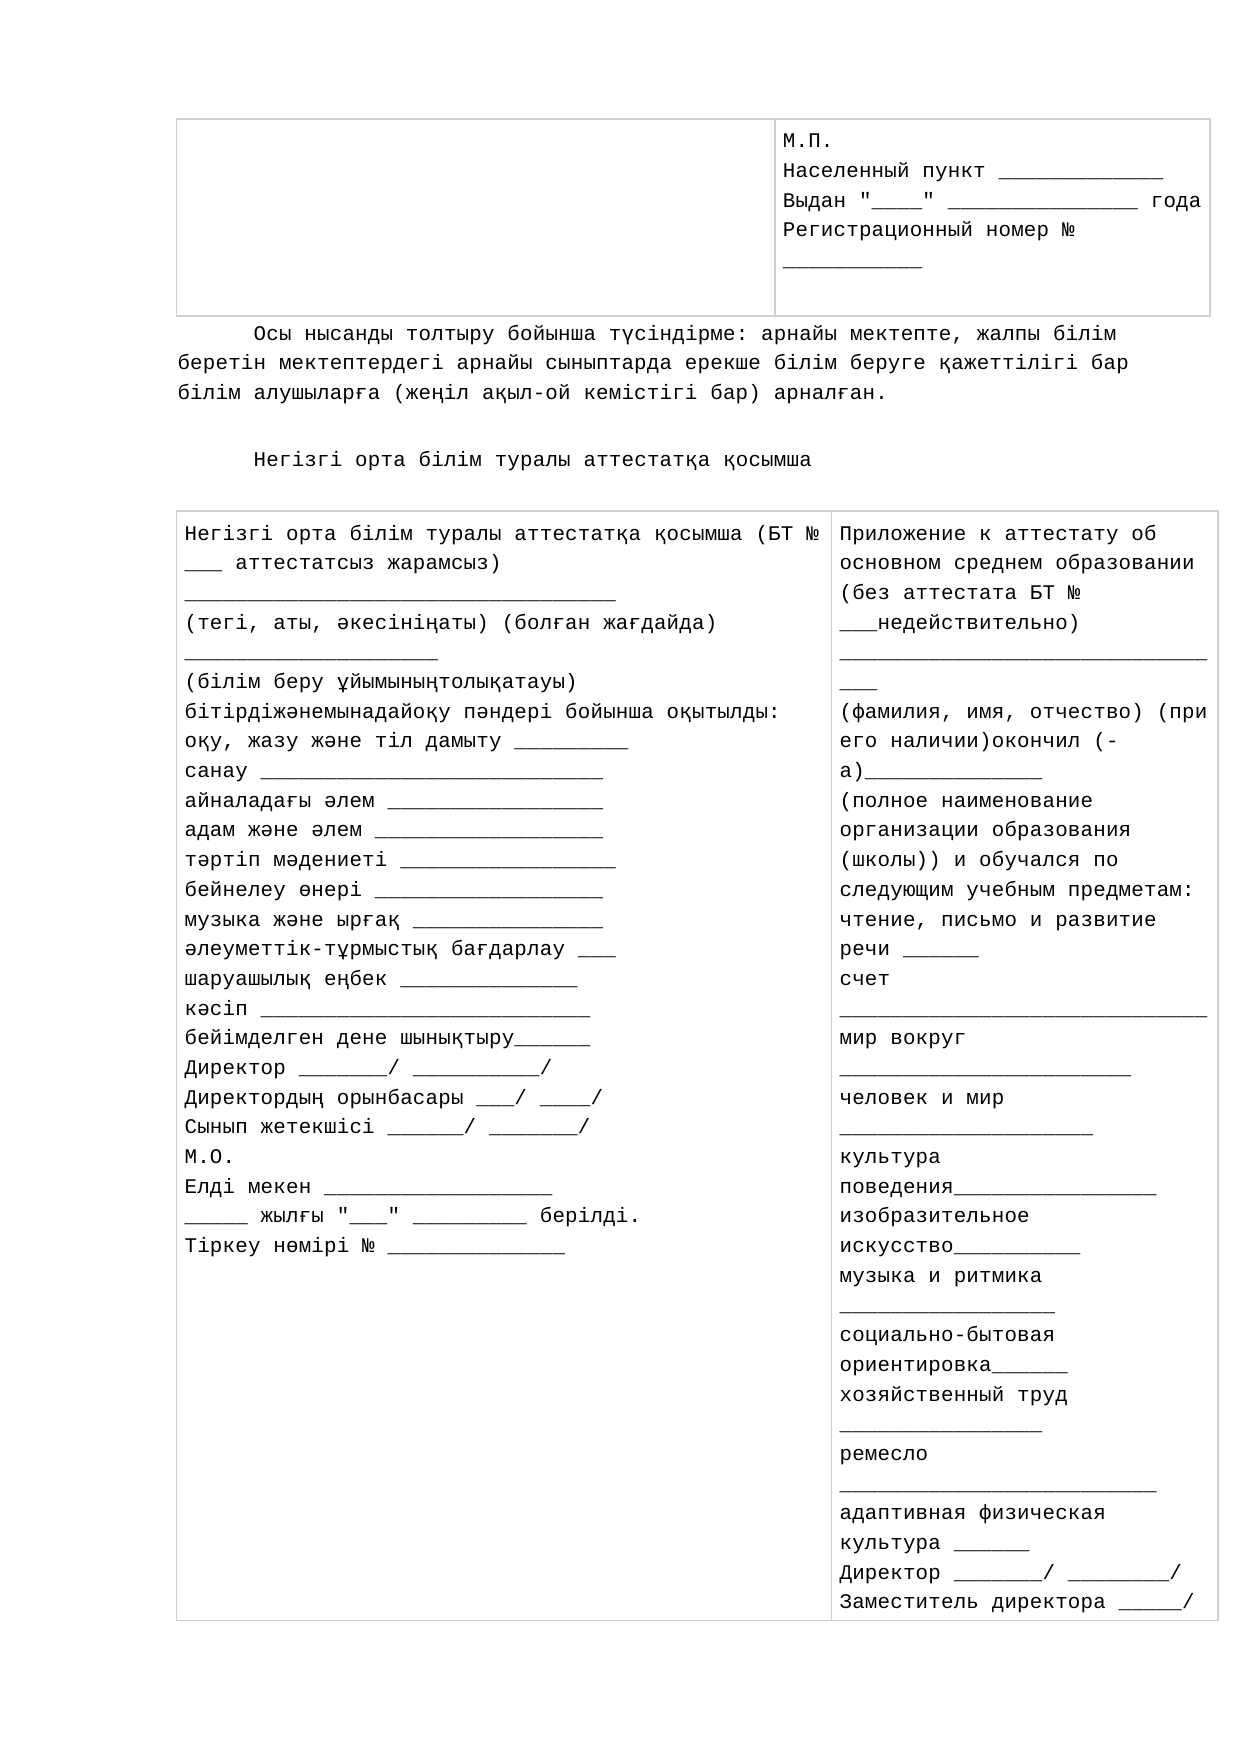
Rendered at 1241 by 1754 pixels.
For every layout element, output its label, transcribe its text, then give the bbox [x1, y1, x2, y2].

text Негізгі орта білім туралы аттестатқа қосымша [177, 443, 1152, 473]
text Осы нысанды толтыру бойынша түсіндірме: арнайы мектепте, жалпы білім беретін мектептердегі арнайы сыныптарда ерекше білім беруге қажеттілігі бар білім алушыларға (жеңіл ақыл-ой кемістігі бар) арналған. [177, 317, 1152, 406]
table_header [832, 512, 1217, 1620]
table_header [177, 120, 774, 315]
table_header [177, 512, 831, 1620]
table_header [776, 120, 1209, 315]
